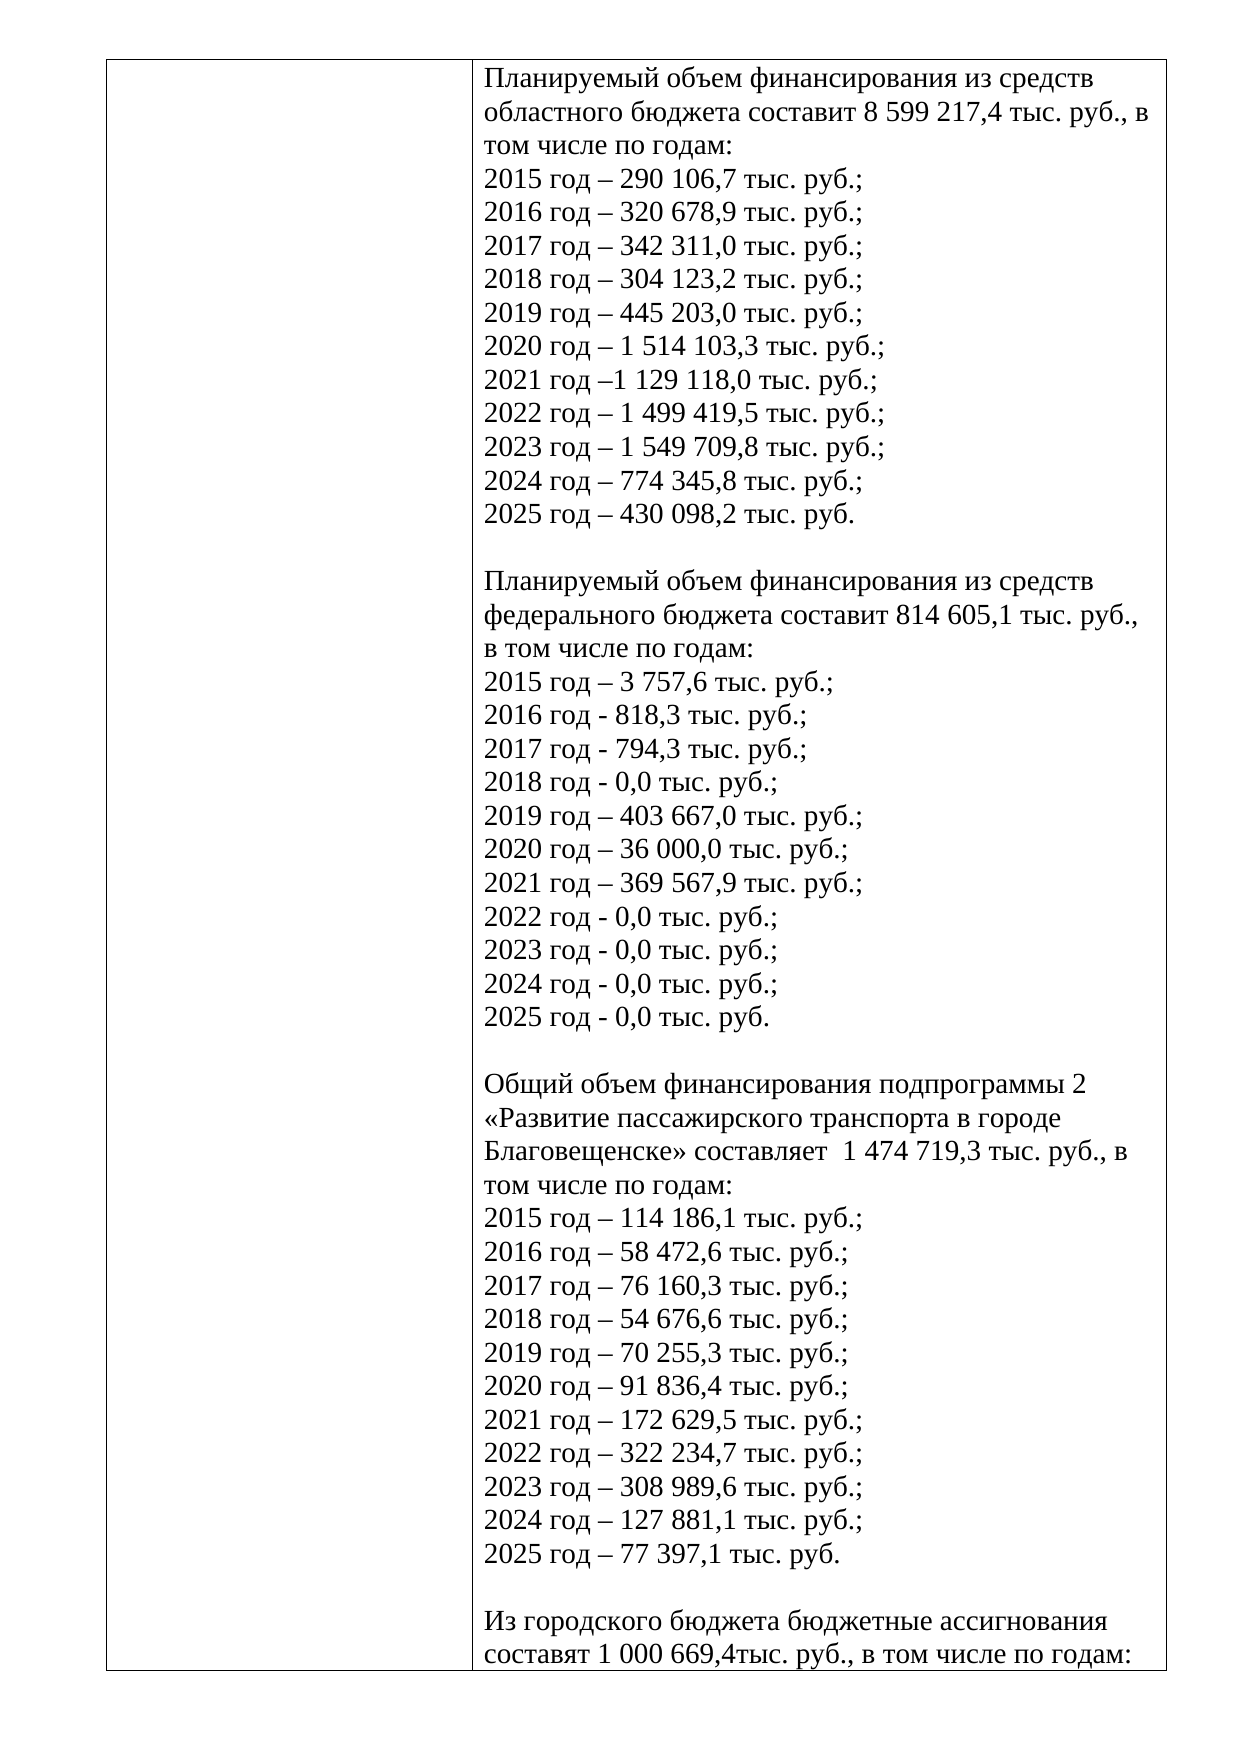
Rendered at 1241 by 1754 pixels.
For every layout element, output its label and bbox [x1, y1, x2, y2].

table_header [107, 60, 472, 1670]
table_header [473, 60, 1166, 1670]
